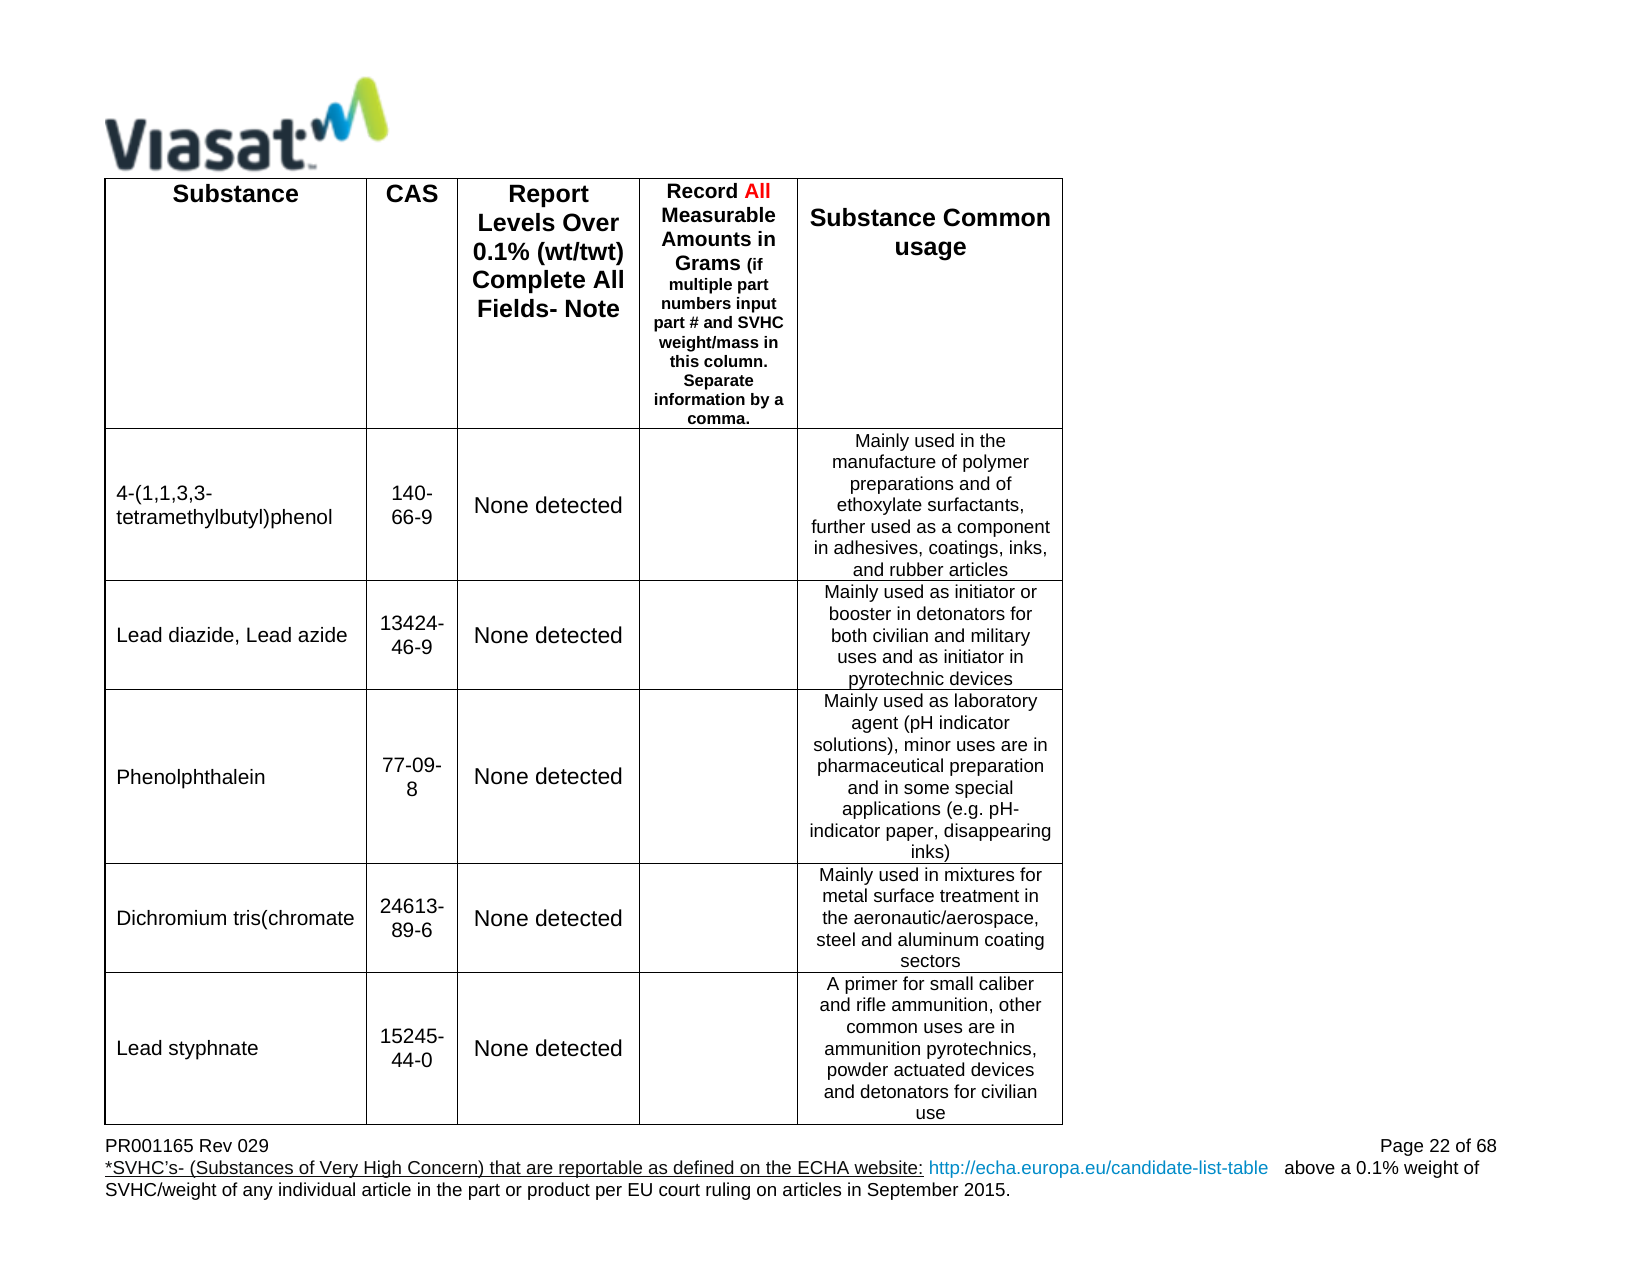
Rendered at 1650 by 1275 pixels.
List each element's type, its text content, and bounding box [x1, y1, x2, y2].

table_cell [458, 429, 639, 580]
picture [105, 75, 438, 178]
table_cell 4-(1,1,3,3-tetramethylbutyl)phenol [106, 429, 366, 580]
table_cell Mainly used as laboratory agent (pH indicator solutions), minor uses are in pharmaceutical preparation and in some special applications (e.g. pH-indicator paper, disappearing inks) [798, 690, 1062, 863]
table_header Substance [106, 179, 366, 428]
table_cell Lead styphnate [106, 973, 366, 1123]
table_cell 140-66-9 [367, 429, 457, 580]
table_header Report Levels Over 0.1% (wt/twt) Complete All Fields- Note [458, 179, 639, 428]
table_cell [458, 690, 639, 863]
table_cell [458, 864, 639, 972]
table_header Record All Measurable Amounts in Grams (if multiple part numbers input part # and SVHC weight/mass in this column. Separate information by a comma. [640, 179, 797, 428]
table_cell 13424-46-9 [367, 581, 457, 689]
table_cell Mainly used in mixtures for metal surface treatment in the aeronautic/aerospace, steel and aluminum coating sectors [798, 864, 1062, 972]
table_cell Mainly used in the manufacture of polymer preparations and of ethoxylate surfactants, further used as a component in adhesives, coatings, inks, and rubber articles [798, 429, 1062, 580]
table_cell [640, 973, 797, 1123]
table_cell [640, 581, 797, 689]
table_cell [458, 581, 639, 689]
table_cell Dichromium tris(chromate [106, 864, 366, 972]
table_cell [458, 973, 639, 1123]
table_header CAS [367, 179, 457, 428]
table_cell 77-09-8 [367, 690, 457, 863]
table_cell 15245-44-0 [367, 973, 457, 1123]
table_cell [640, 429, 797, 580]
table_header Substance Common usage [798, 179, 1062, 428]
table_cell [640, 864, 797, 972]
table_cell Mainly used as initiator or booster in detonators for both civilian and military uses and as initiator in pyrotechnic devices [798, 581, 1062, 689]
table_cell A primer for small caliber and rifle ammunition, other common uses are in ammunition pyrotechnics, powder actuated devices and detonators for civilian use [798, 973, 1062, 1123]
table_cell [640, 690, 797, 863]
table_cell Lead diazide, Lead azide [106, 581, 366, 689]
table_cell 24613-89-6 [367, 864, 457, 972]
table_cell Phenolphthalein [106, 690, 366, 863]
